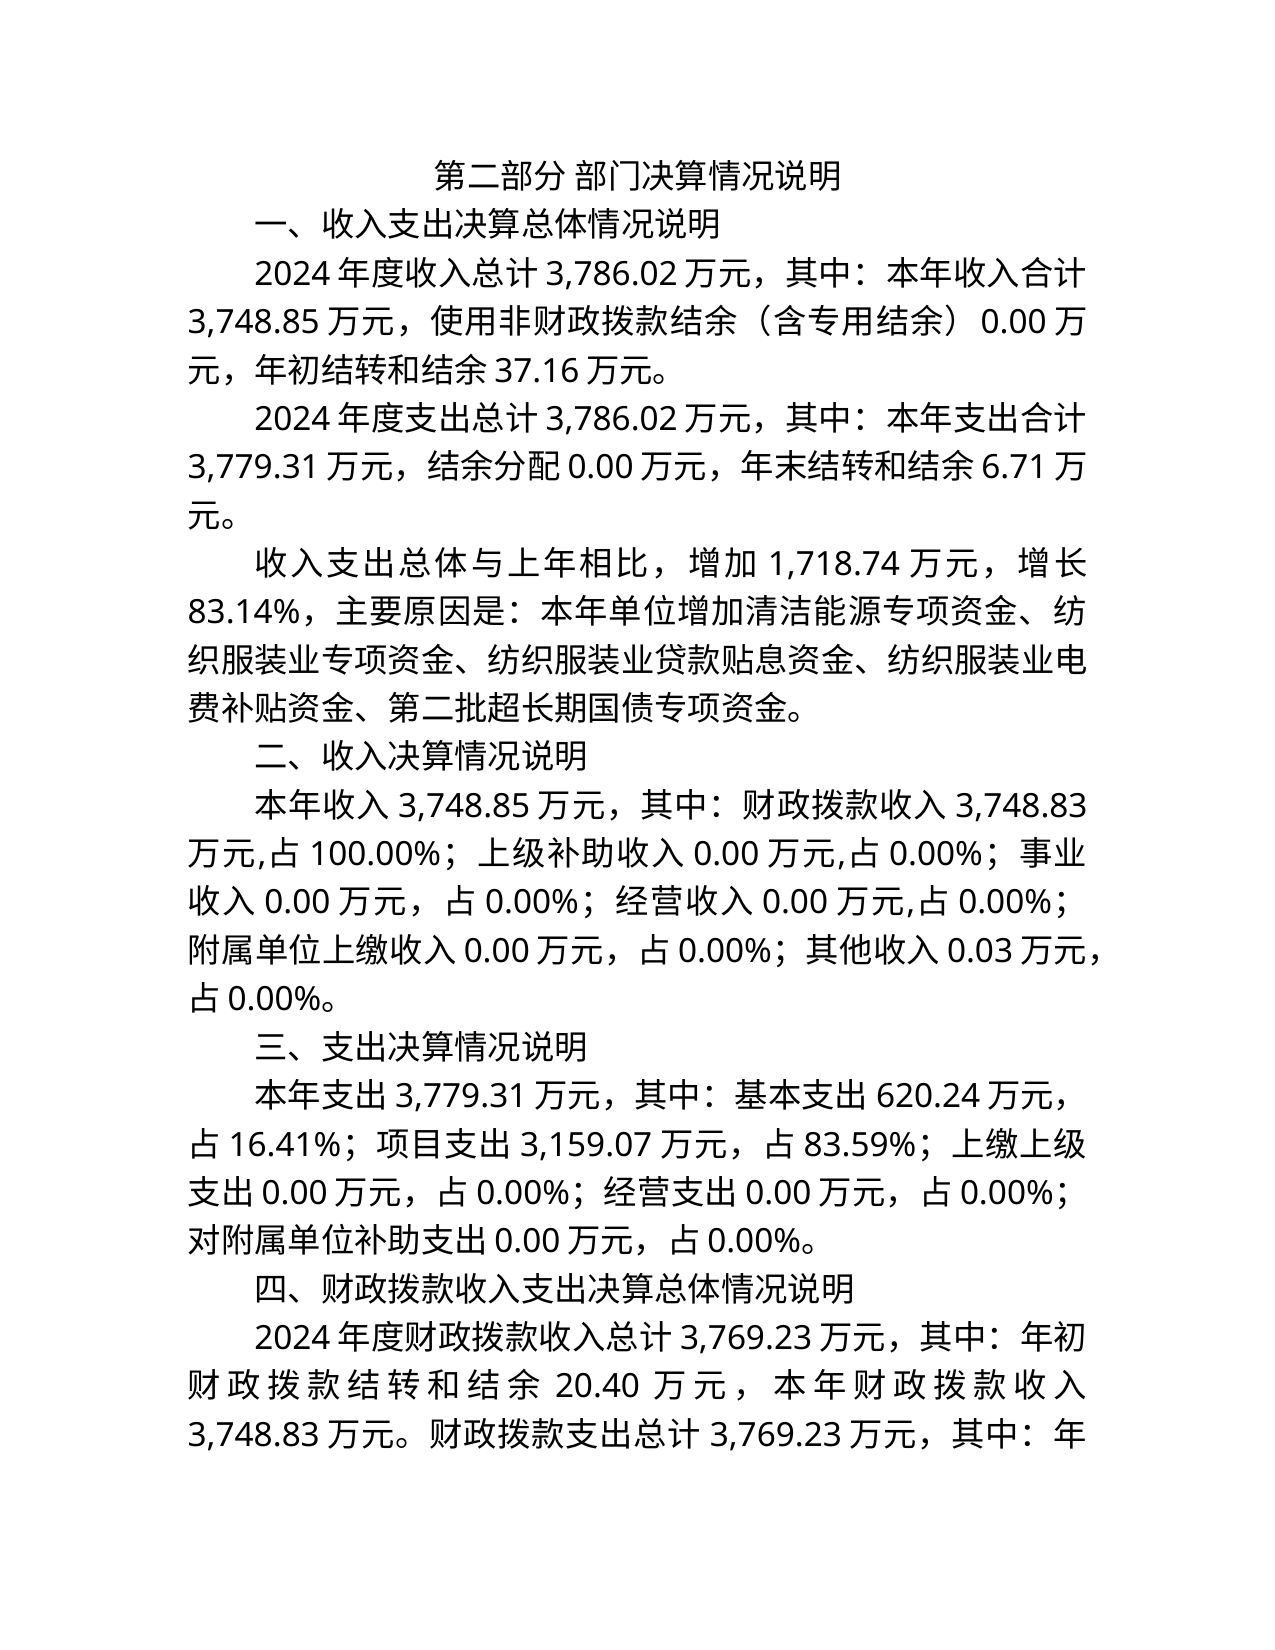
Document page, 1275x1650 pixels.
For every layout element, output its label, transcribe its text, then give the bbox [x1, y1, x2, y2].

text 二、收入决算情况说明 [187, 730, 1087, 778]
text 一、收入支出决算总体情况说明 [187, 198, 1087, 246]
text 2024年度收入总计3,786.02万元，其中：本年收入合计3,748.85万元，使用非财政拨款结余（含专用结余）0.00万元，年初结转和结余37.16万元。 [187, 246, 1087, 392]
text 三、支出决算情况说明 [187, 1021, 1087, 1069]
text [187, 1311, 1087, 1456]
text 2024年度支出总计3,786.02万元，其中：本年支出合计3,779.31万元，结余分配0.00万元，年末结转和结余6.71万元。 [187, 392, 1087, 537]
text 第二部分 部门决算情况说明 [187, 150, 1087, 198]
text 本年收入3,748.85万元，其中：财政拨款收入3,748.83万元,占100.00%；上级补助收入0.00万元,占0.00%；事业收入0.00万元，占0.00%；经营收入0.00万元,占0.00%；附属单位上缴收入0.00万元，占0.00%；其他收入0.03万元，占0.00%。 [187, 778, 1087, 1021]
text 本年支出3,779.31万元，其中：基本支出620.24万元，占16.41%；项目支出3,159.07万元，占83.59%；上缴上级支出0.00万元，占0.00%；经营支出0.00万元，占0.00%；对附属单位补助支出0.00万元，占0.00%。 [187, 1069, 1087, 1263]
text 收入支出总体与上年相比，增加1,718.74万元，增长83.14%，主要原因是：本年单位增加清洁能源专项资金、纺织服装业专项资金、纺织服装业贷款贴息资金、纺织服装业电费补贴资金、第二批超长期国债专项资金。 [187, 537, 1087, 730]
text 四、财政拨款收入支出决算总体情况说明 [187, 1263, 1087, 1311]
